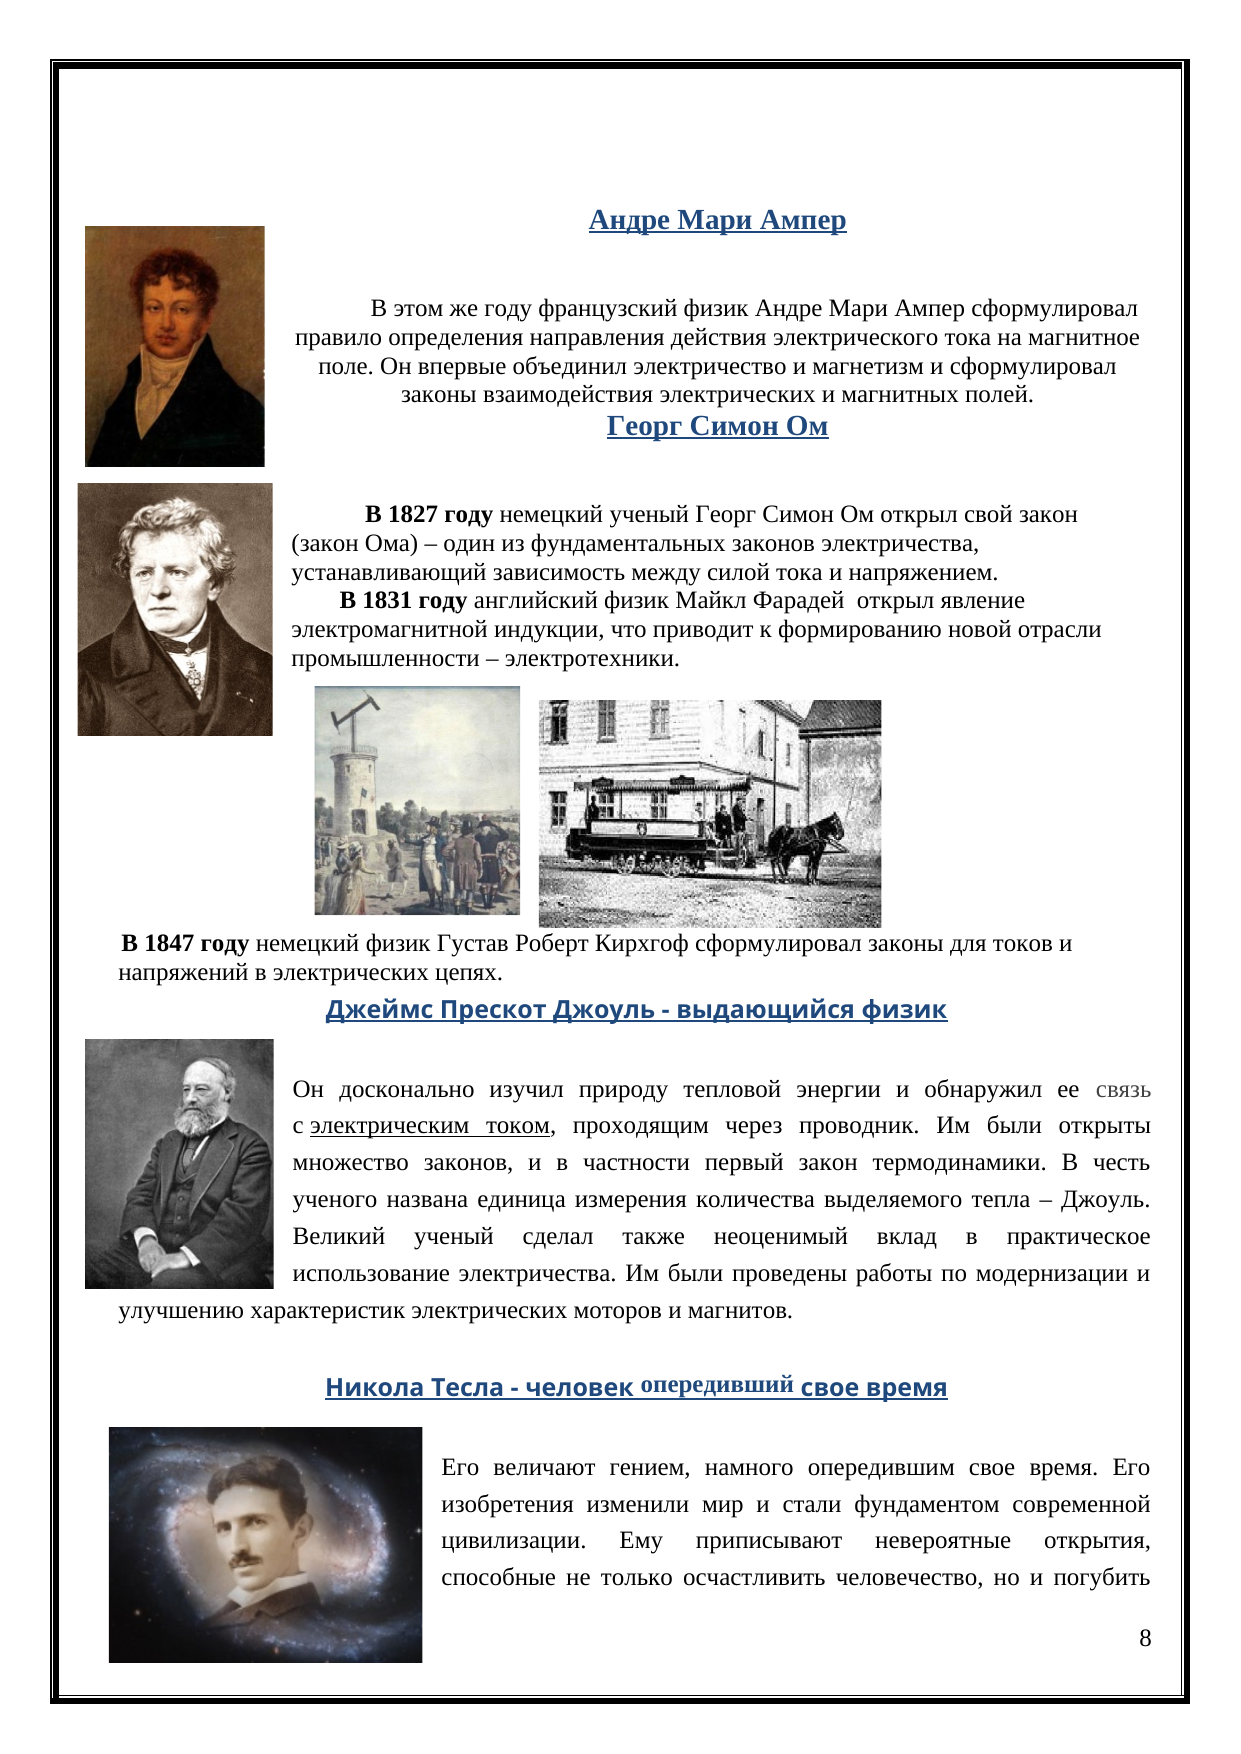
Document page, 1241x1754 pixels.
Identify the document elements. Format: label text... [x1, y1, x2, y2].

text Он досконально изучил природу тепловой энергии и обнаружил ее связь с электрическим током, проходящим через проводник. Им были открыты множество законов, и в частности первый закон термодинамики. В честь ученого названа единица измерения количества выделяемого тепла – Джоуль. Великий ученый сделал также неоценимый вклад в практическое использование электричества. Им были проведены работы по модернизации и улучшению характеристик электрических моторов и магнитов. [118, 1066, 1152, 1324]
picture [108, 1427, 423, 1663]
text В 1827 году немецкий ученый Георг Симон Ом открыл свой закон (закон Ома) – один из фундаментальных законов электричества, устанавливающий зависимость между силой тока и напряжением. [273, 499, 1152, 586]
picture [538, 700, 882, 928]
text Андре Мари Ампер [118, 202, 1152, 236]
picture [77, 483, 273, 736]
text В 1847 году немецкий физик Густав Роберт Кирхгоф сформулировал законы для токов и напряжений в электрических цепях. [118, 928, 1152, 986]
picture [85, 1039, 274, 1289]
subtitle Никола Тесла - человек опередивший свое время [121, 1364, 1152, 1404]
subtitle Джеймс Прескот Джоуль - выдающийся физик [121, 986, 1152, 1026]
picture [314, 686, 520, 916]
picture [85, 226, 265, 467]
text В этом же году французский физик Андре Мари Ампер сформулировал правило определения направления действия электрического тока на магнитное поле. Он впервые объединил электричество и магнетизм и сформулировал законы взаимодействия электрических и магнитных полей. Георг Симон Ом [265, 293, 1152, 442]
text В 1831 году английский физик Майкл Фарадей открыл явление электромагнитной индукции, что приводит к формированию новой отрасли промышленности – электротехники. [273, 586, 1152, 672]
